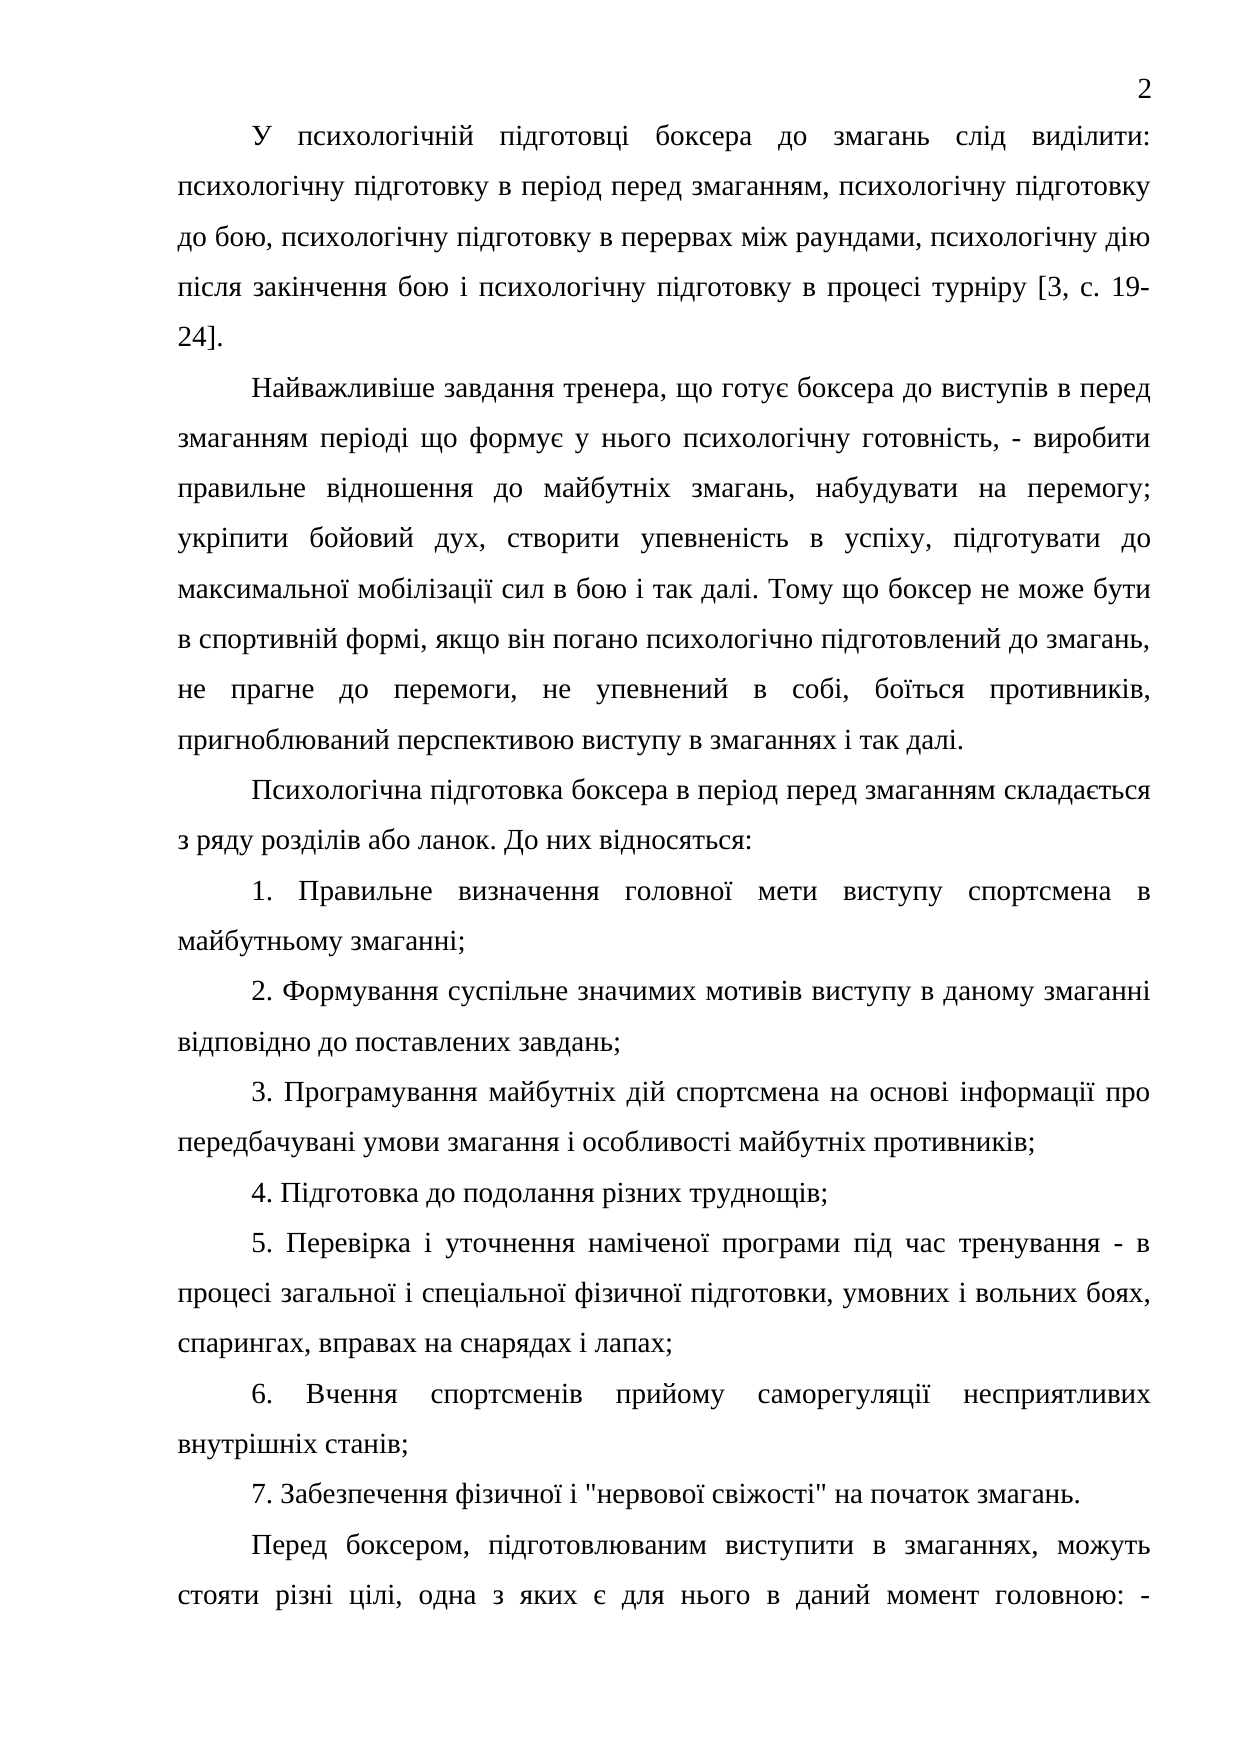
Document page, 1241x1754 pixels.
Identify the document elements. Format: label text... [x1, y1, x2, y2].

text 1. Правильне визначення головної мети виступу спортсмена в майбутньому змаганні; [177, 873, 1152, 957]
text 7. Забезпечення фізичної і "нервової свіжості" на початок змагань. [177, 1477, 1152, 1510]
text 2. Формування суспільне значимих мотивів виступу в даному змаганні відповідно до поставлених завдань; [177, 973, 1152, 1057]
text У психологічній підготовці боксера до змагань слід виділити: психологічну підготовку в період перед змаганням, психологічну підготовку до бою, психологічну підготовку в перервах між раундами, психологічну дію після закінчення бою і психологічну підготовку в процесі турніру [3, с. 19-24]. [177, 118, 1152, 353]
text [177, 1527, 1152, 1611]
text Найважливіше завдання тренера, що готує боксера до виступів в перед змаганням періоді що формує у нього психологічну готовність, - виробити правильне відношення до майбутніх змагань, набудувати на перемогу; укріпити бойовий дух, створити упевненість в успіху, підготувати до максимальної мобілізації сил в бою і так далі. Тому що боксер не може бути в спортивній формі, якщо він погано психологічно підготовлений до змагань, не прагне до перемоги, не упевнений в собі, боїться противників, пригноблюваний перспективою виступу в змаганнях і так далі. [177, 370, 1152, 755]
text Психологічна підготовка боксера в період перед змаганням складається з ряду розділів або ланок. До них відносяться: [177, 772, 1152, 856]
text 6. Вчення спортсменів прийому саморегуляції несприятливих внутрішніх станів; [177, 1376, 1152, 1460]
text 5. Перевірка і уточнення наміченої програми під час тренування - в процесі загальної і спеціальної фізичної підготовки, умовних і вольних боях, спарингах, вправах на снарядах і лапах; [177, 1225, 1152, 1359]
text 4. Підготовка до подолання різних труднощів; [177, 1175, 1152, 1208]
text 3. Програмування майбутніх дій спортсмена на основі інформації про передбачувані умови змагання і особливості майбутніх противників; [177, 1074, 1152, 1158]
